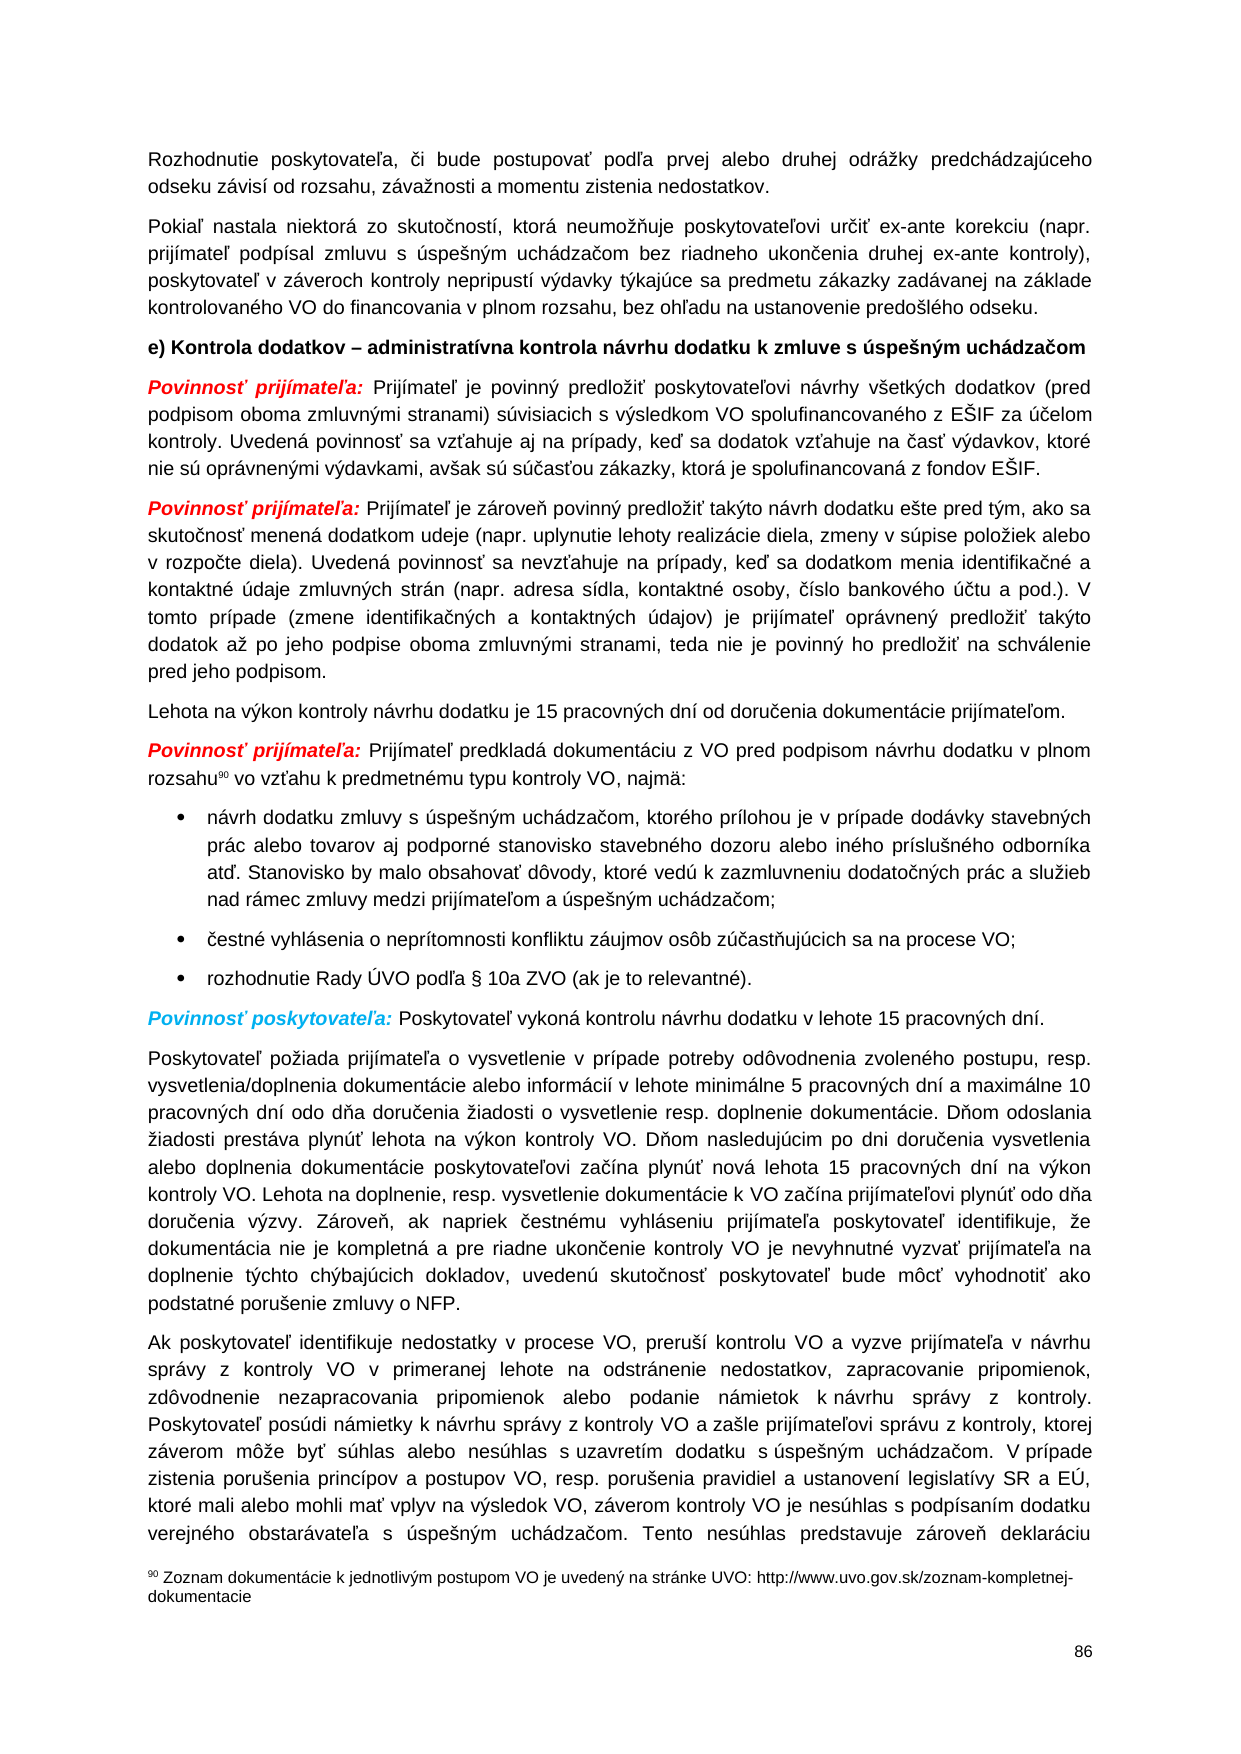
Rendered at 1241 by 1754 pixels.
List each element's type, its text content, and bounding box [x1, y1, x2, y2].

text Povinnosť prijímateľa: Prijímateľ je zároveň povinný predložiť takýto návrh dodatku ešte pred tým, ako sa skutočnosť menená dodatkom udeje (napr. uplynutie lehoty realizácie diela, zmeny v súpise položiek alebo v rozpočte diela). Uvedená povinnosť sa nevzťahuje na prípady, keď sa dodatkom menia identifikačné a kontaktné údaje zmluvných strán (napr. adresa sídla, kontaktné osoby, číslo bankového účtu a pod.). V tomto prípade (zmene identifikačných a kontaktných údajov) je prijímateľ oprávnený predložiť takýto dodatok až po jeho podpise oboma zmluvnými stranami, teda nie je povinný ho predložiť na schválenie pred jeho podpisom. [148, 497, 1092, 683]
text e) Kontrola dodatkov – administratívna kontrola návrhu dodatku k zmluve s úspešným uchádzačom [148, 336, 1092, 358]
text Lehota na výkon kontroly návrhu dodatku je 15 pracovných dní od doručenia dokumentácie prijímateľom. [148, 699, 1092, 722]
text Pokiaľ nastala niektorá zo skutočností, ktorá neumožňuje poskytovateľovi určiť ex-ante korekciu (napr. prijímateľ podpísal zmluvu s úspešným uchádzačom bez riadneho ukončenia druhej ex-ante kontroly), poskytovateľ v záveroch kontroly nepripustí výdavky týkajúce sa predmetu zákazky zadávanej na základe kontrolovaného VO do financovania v plnom rozsahu, bez ohľadu na ustanovenie predošlého odseku. [148, 214, 1092, 319]
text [148, 1331, 1092, 1544]
text Povinnosť prijímateľa: Prijímateľ predkladá dokumentáciu z VO pred podpisom návrhu dodatku v plnom rozsahu vo vzťahu k predmetnému typu kontroly VO, najmä: [148, 739, 1092, 789]
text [148, 148, 1092, 198]
text čestné vyhlásenia o neprítomnosti konfliktu záujmov osôb zúčastňujúcich sa na procese VO; [177, 927, 1092, 950]
text rozhodnutie Rady ÚVO podľa § 10a ZVO (ak je to relevantné). [177, 967, 1092, 990]
text návrh dodatku zmluvy s úspešným uchádzačom, ktorého prílohou je v prípade dodávky stavebných prác alebo tovarov aj podporné stanovisko stavebného dozoru alebo iného príslušného odborníka atď. Stanovisko by malo obsahovať dôvody, ktoré vedú k zazmluvneniu dodatočných prác a služieb nad rámec zmluvy medzi prijímateľom a úspešným uchádzačom; [177, 806, 1092, 911]
text Povinnosť poskytovateľa: Poskytovateľ vykoná kontrolu návrhu dodatku v lehote 15 pracovných dní. [148, 1007, 1092, 1030]
text Povinnosť prijímateľa: Prijímateľ je povinný predložiť poskytovateľovi návrhy všetkých dodatkov (pred podpisom oboma zmluvnými stranami) súvisiacich s výsledkom VO spolufinancovaného z EŠIF za účelom kontroly. Uvedená povinnosť sa vzťahuje aj na prípady, keď sa dodatok vzťahuje na časť výdavkov, ktoré nie sú oprávnenými výdavkami, avšak sú súčasťou zákazky, ktorá je spolufinancovaná z fondov EŠIF. [148, 376, 1092, 480]
text Poskytovateľ požiada prijímateľa o vysvetlenie v prípade potreby odôvodnenia zvoleného postupu, resp. vysvetlenia/doplnenia dokumentácie alebo informácií v lehote minimálne 5 pracovných dní a maximálne 10 pracovných dní odo dňa doručenia žiadosti o vysvetlenie resp. doplnenie dokumentácie. Dňom odoslania žiadosti prestáva plynúť lehota na výkon kontroly VO. Dňom nasledujúcim po dni doručenia vysvetlenia alebo doplnenia dokumentácie poskytovateľovi začína plynúť nová lehota 15 pracovných dní na výkon kontroly VO. Lehota na doplnenie, resp. vysvetlenie dokumentácie k VO začína prijímateľovi plynúť odo dňa doručenia výzvy. Zároveň, ak napriek čestnému vyhláseniu prijímateľa poskytovateľ identifikuje, že dokumentácia nie je kompletná a pre riadne ukončenie kontroly VO je nevyhnutné vyzvať prijímateľa na doplnenie týchto chýbajúcich dokladov, uvedenú skutočnosť poskytovateľ bude môcť vyhodnotiť ako podstatné porušenie zmluvy o NFP. [148, 1047, 1092, 1314]
